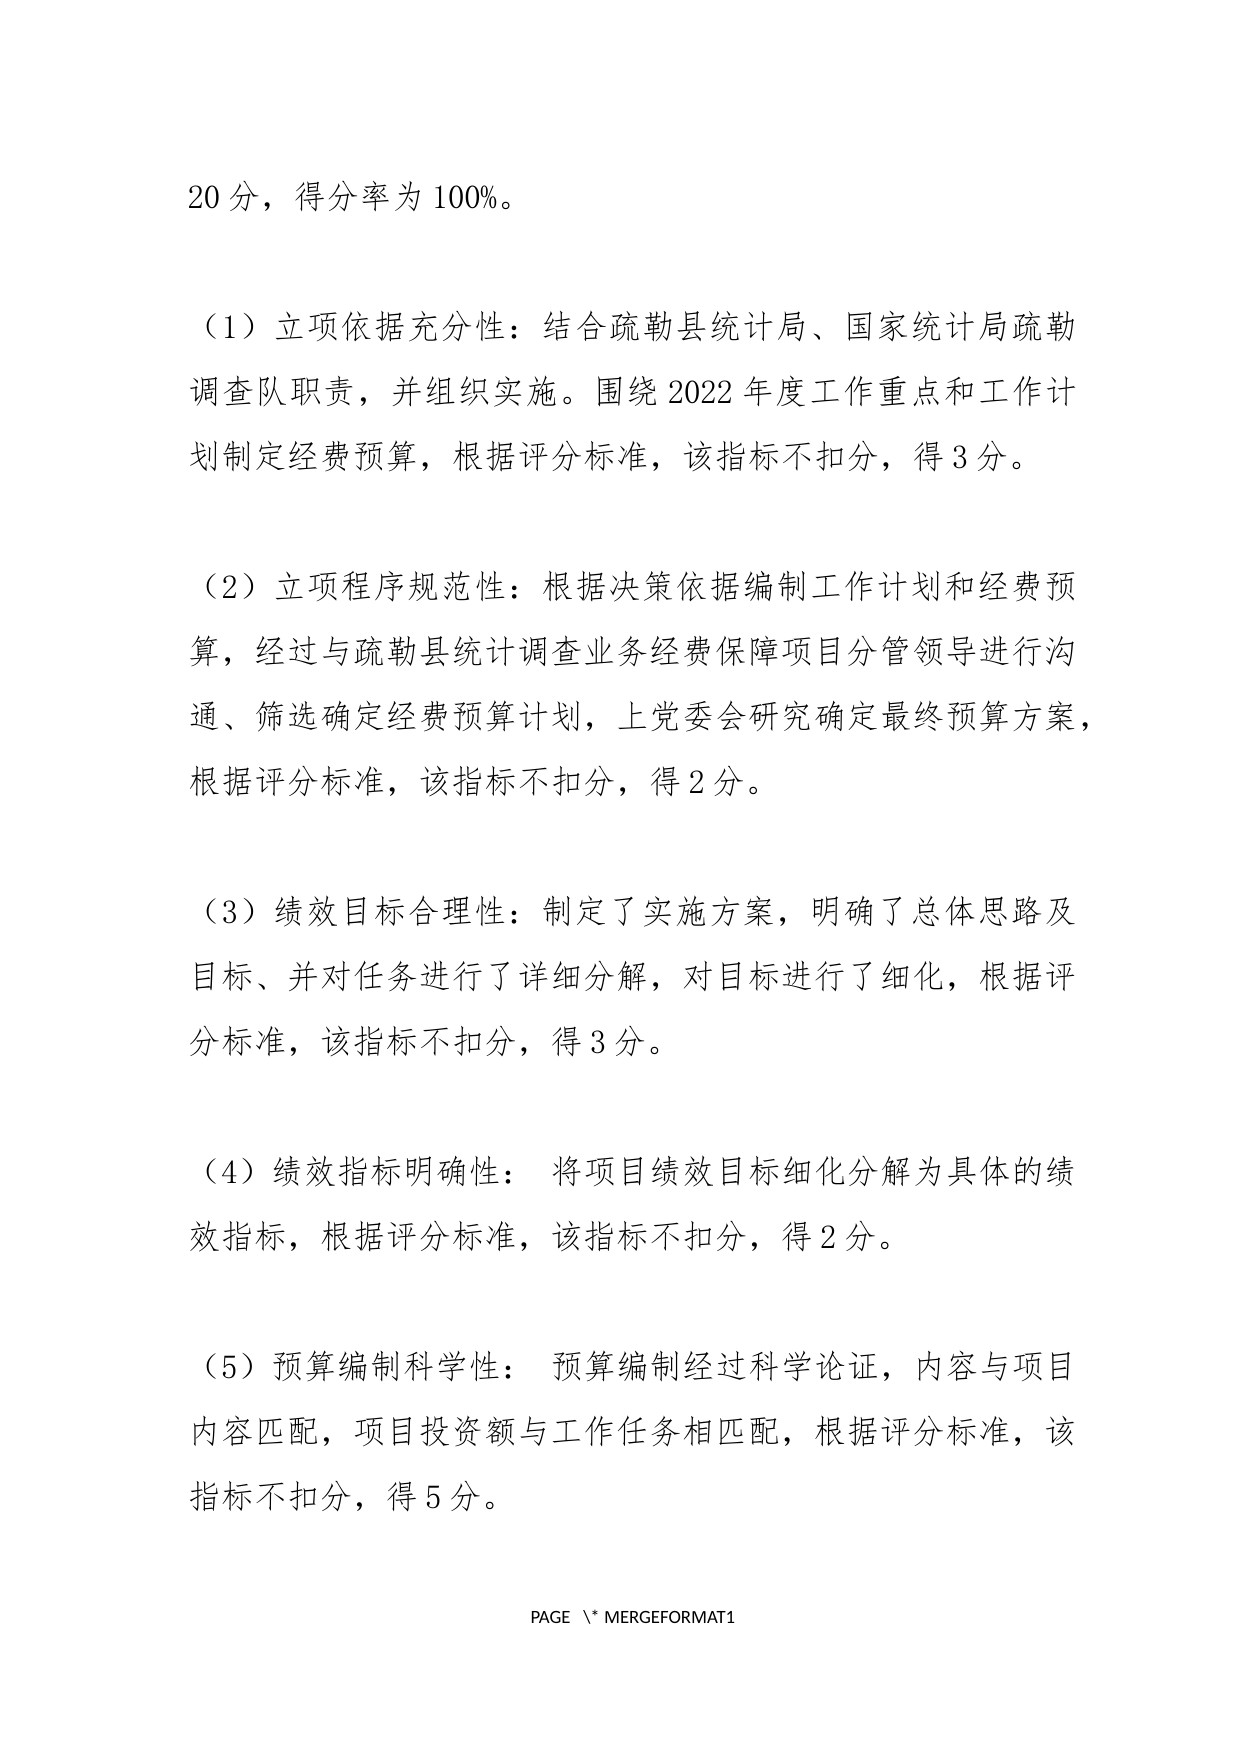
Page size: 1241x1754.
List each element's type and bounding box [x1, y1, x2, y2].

text [187, 162, 1078, 1527]
